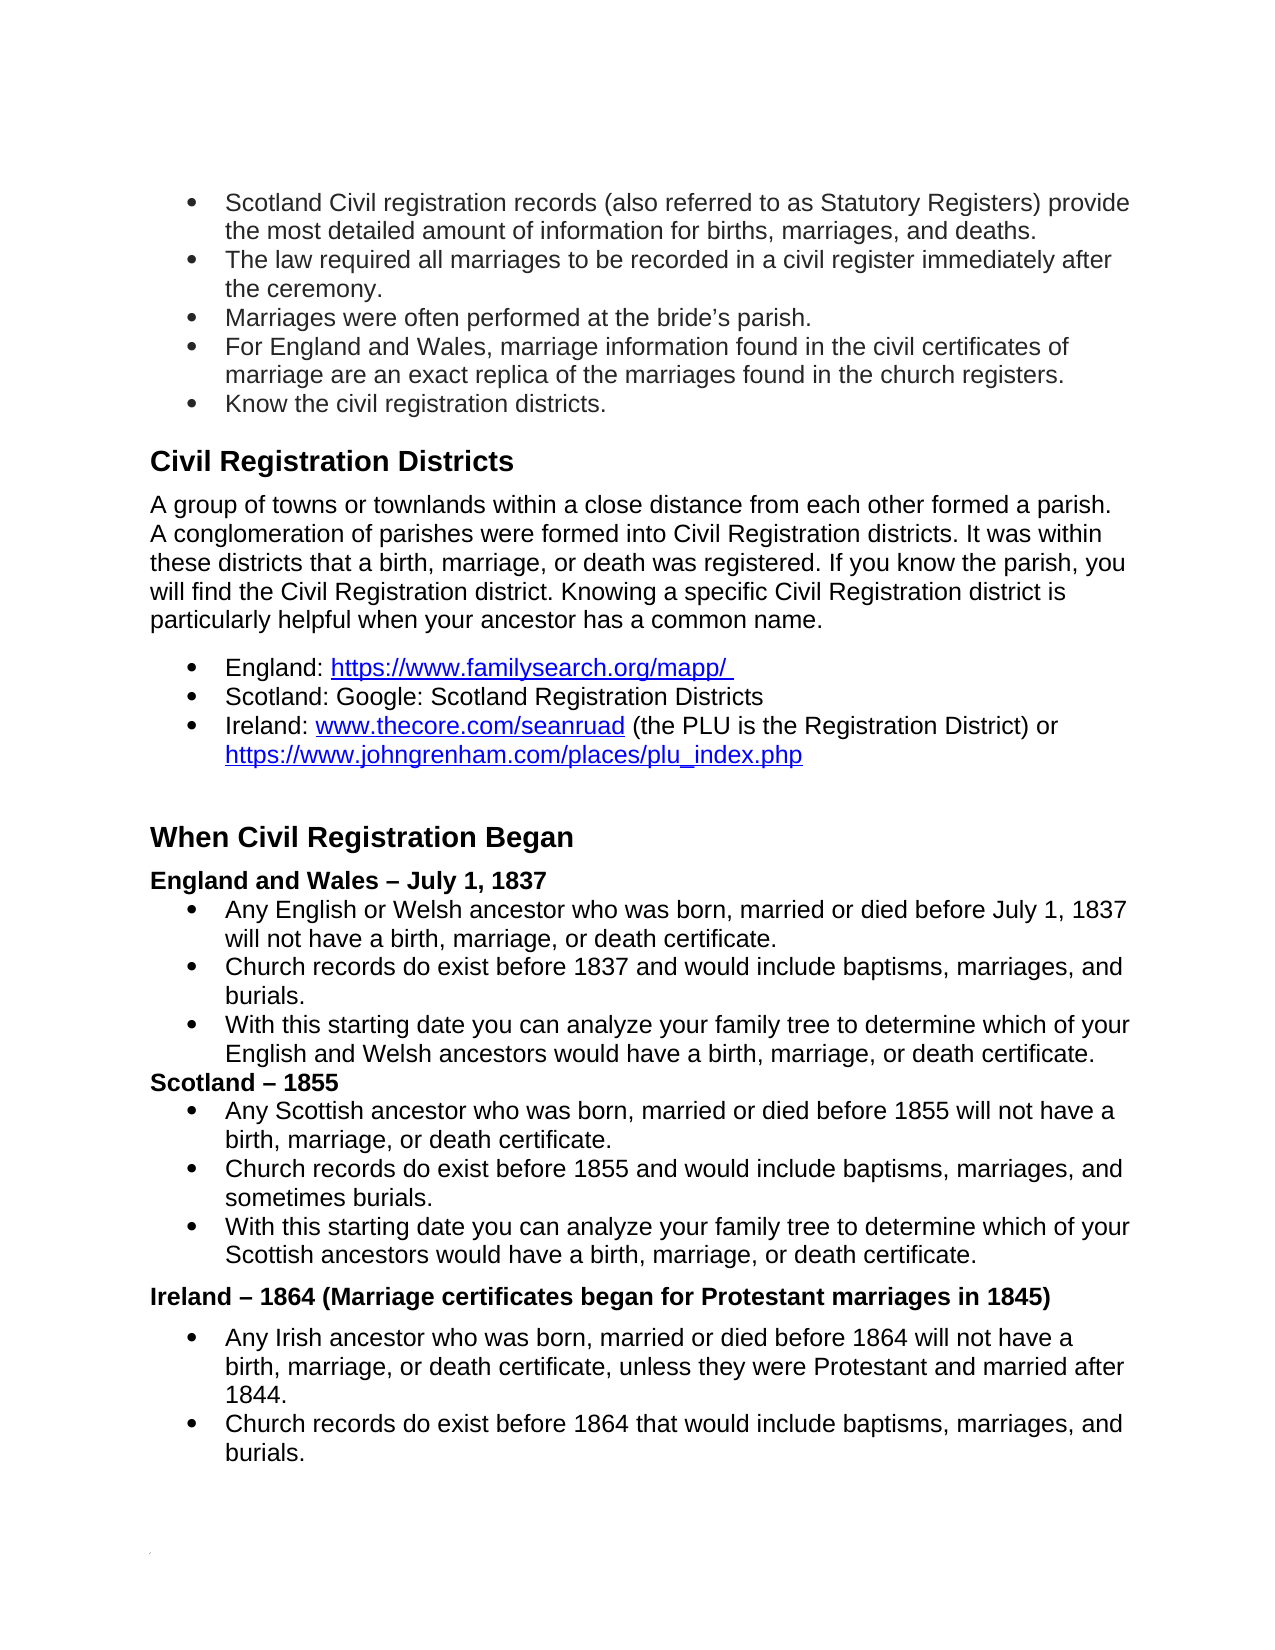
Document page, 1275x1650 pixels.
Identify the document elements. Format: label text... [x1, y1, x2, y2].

list For England and Wales, marriage information found in the civil certificates of marriage are an exact replica of the marriages found in the church registers. [187, 332, 1134, 389]
list Marriages were often performed at the bride’s parish. [187, 303, 1134, 332]
text A group of towns or townlands within a close distance from each other formed a parish. A conglomeration of parishes were formed into Civil Registration districts. It was within these districts that a birth, marriage, or death was registered. If you know the parish, you will find the Civil Registration district. Knowing a specific Civil Registration district is particularly helpful when your ancestor has a common name. [150, 490, 1134, 653]
list Ireland – 1864 (Marriage certificates began for Protestant marriages in 1845) [150, 1282, 1134, 1310]
list Church records do exist before 1837 and would include baptisms, marriages, and burials. [187, 952, 1134, 1010]
list Any English or Welsh ancestor who was born, married or died before July 1, 1837 will not have a birth, marriage, or death certificate. [187, 895, 1134, 952]
list England and Wales – July 1, 1837 [150, 866, 1134, 895]
list Ireland: www.thecore.com/seanruad (the PLU is the Registration District) or https://www.johngrenham.com/places/plu_index.php [187, 711, 1134, 769]
list With this starting date you can analyze your family tree to determine which of your Scottish ancestors would have a birth, marriage, or death certificate. [187, 1212, 1134, 1269]
list England: https://www.familysearch.org/mapp/ [187, 653, 1134, 682]
list Any Irish ancestor who was born, married or died before 1864 will not have a birth, marriage, or death certificate, unless they were Protestant and married after 1844. [187, 1323, 1134, 1409]
list Any Scottish ancestor who was born, married or died before 1855 will not have a birth, marriage, or death certificate. [187, 1096, 1134, 1154]
list Know the civil registration districts. [187, 389, 1134, 418]
list Scotland: Google: Scotland Registration Districts [187, 682, 1134, 711]
list Scotland Civil registration records (also referred to as Statutory Registers) provide the most detailed amount of information for births, marriages, and deaths. [187, 187, 1134, 245]
text When Civil Registration Began [150, 820, 1134, 853]
list The law required all marriages to be recorded in a civil register immediately after the ceremony. [187, 245, 1134, 303]
list Church records do exist before 1864 that would include baptisms, marriages, and burials. [187, 1409, 1134, 1467]
list Church records do exist before 1855 and would include baptisms, marriages, and sometimes burials. [187, 1154, 1134, 1212]
list Scotland – 1855 [150, 1068, 1134, 1096]
text Civil Registration Districts [150, 444, 1134, 478]
list With this starting date you can analyze your family tree to determine which of your English and Welsh ancestors would have a birth, marriage, or death certificate. [187, 1010, 1134, 1068]
